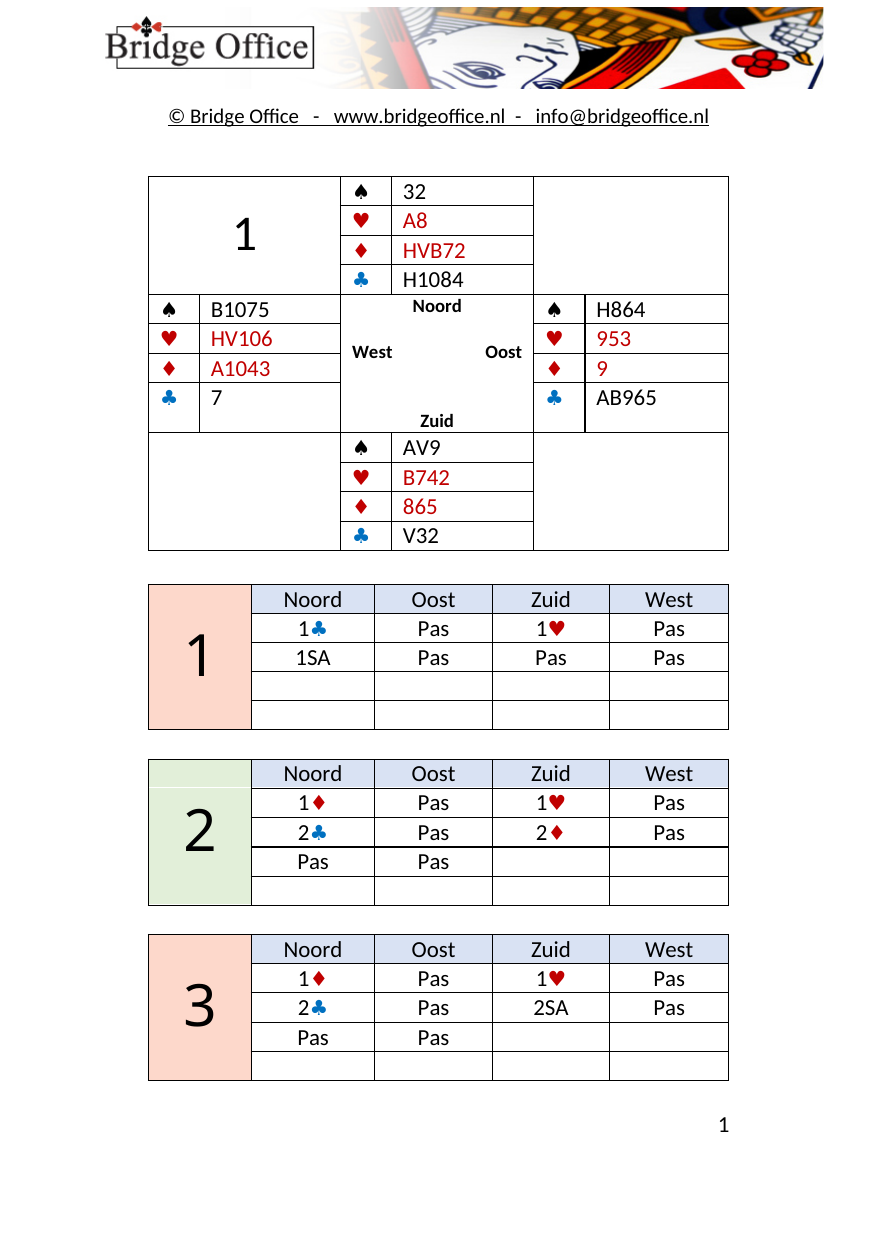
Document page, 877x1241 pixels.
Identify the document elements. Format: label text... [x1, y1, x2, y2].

table_cell [149, 700, 251, 729]
table_cell [610, 1023, 728, 1051]
table_cell B1075 [200, 295, 340, 323]
table_cell AB965 [586, 383, 728, 432]
table_cell 1♣ [252, 614, 374, 642]
table_cell 865 [392, 492, 533, 521]
table_cell [149, 433, 340, 550]
table_cell [252, 1052, 374, 1080]
table_cell [610, 848, 728, 876]
table_cell [534, 383, 584, 432]
table_cell Pas [375, 643, 492, 671]
table_cell [252, 877, 374, 904]
table_cell H1084 [392, 265, 533, 294]
table_cell 1SA [252, 643, 374, 671]
table_cell [375, 877, 492, 904]
table_header Zuid [493, 585, 609, 613]
table_cell 2♣ [252, 818, 374, 846]
table_cell 1♥ [493, 789, 609, 817]
table_cell Pas [375, 614, 492, 642]
table_header Noord [252, 760, 374, 787]
picture [78, 7, 824, 89]
table_cell [610, 1052, 728, 1080]
table_cell 2♣ [252, 993, 374, 1022]
table_cell [493, 877, 609, 904]
table_cell [493, 1052, 609, 1080]
table_cell Pas [493, 643, 609, 671]
table_cell 2 [149, 788, 251, 876]
table_cell Pas [375, 993, 492, 1022]
table_header [534, 177, 728, 294]
table_cell V32 [392, 522, 533, 550]
table_cell [341, 236, 391, 264]
table_cell Pas [610, 964, 728, 992]
table_cell [149, 295, 199, 323]
table_cell Pas [375, 789, 492, 817]
table_cell [149, 1051, 251, 1080]
table_cell A1043 [200, 354, 340, 382]
table_cell [149, 383, 199, 432]
table_header [341, 177, 391, 205]
table_cell Pas [375, 964, 492, 992]
table_cell [610, 701, 728, 729]
table_header [149, 585, 251, 613]
table_cell [375, 672, 492, 700]
table_header West [610, 585, 728, 613]
table_cell [375, 701, 492, 729]
table_header 1 [149, 177, 340, 294]
table_cell H864 [586, 295, 728, 323]
table_header Noord [252, 935, 374, 963]
table_cell HVB72 [392, 236, 533, 264]
table_cell 1 [149, 613, 251, 700]
table_cell [149, 876, 251, 904]
table_header Zuid [493, 760, 609, 787]
table_cell 1♥ [493, 614, 609, 642]
table_cell 9 [586, 354, 728, 382]
table_cell Pas [252, 848, 374, 876]
table_cell [610, 672, 728, 700]
table_cell 3 [149, 963, 251, 1051]
table_cell [341, 522, 391, 550]
table_cell [341, 265, 391, 294]
table_cell [493, 701, 609, 729]
table_cell HV106 [200, 324, 340, 353]
table_cell [149, 324, 199, 353]
table_header [149, 760, 251, 787]
table_cell Pas [610, 614, 728, 642]
table_cell [341, 492, 391, 521]
table_header [149, 935, 251, 963]
table_cell Pas [375, 818, 492, 846]
table_cell 2SA [493, 993, 609, 1022]
table_cell [493, 848, 609, 876]
table_cell [341, 433, 391, 462]
table_header Noord [252, 585, 374, 613]
table_cell 1♦ [252, 789, 374, 817]
table_cell Pas [375, 1023, 492, 1051]
table_cell [534, 295, 584, 323]
table_cell [534, 324, 584, 353]
table_cell [252, 672, 374, 700]
table_header West [610, 935, 728, 963]
table_header Oost [375, 935, 492, 963]
table_cell 953 [586, 324, 728, 353]
table_cell 7 [200, 383, 340, 432]
table_cell Pas [610, 789, 728, 817]
table_header Zuid [493, 935, 609, 963]
table_cell [252, 701, 374, 729]
table_header Oost [375, 760, 492, 787]
table_header West [610, 760, 728, 787]
table_cell [341, 463, 391, 491]
table_cell A8 [392, 206, 533, 235]
table_cell Pas [375, 848, 492, 876]
table_header 32 [392, 177, 533, 205]
table_cell [493, 672, 609, 700]
table_cell Pas [252, 1023, 374, 1051]
table_cell [149, 354, 199, 382]
table_cell B742 [392, 463, 533, 491]
table_cell [610, 877, 728, 904]
table_cell Pas [610, 643, 728, 671]
table_cell [534, 354, 584, 382]
table_cell Pas [610, 993, 728, 1022]
table_cell Noord West Oost Zuid [341, 295, 533, 432]
table_cell 2♦ [493, 818, 609, 846]
table_cell [493, 1023, 609, 1051]
table_cell 1♥ [493, 964, 609, 992]
table_header Oost [375, 585, 492, 613]
table_cell 1♦ [252, 964, 374, 992]
table_cell AV9 [392, 433, 533, 462]
table_cell [534, 433, 728, 550]
table_cell [375, 1052, 492, 1080]
table_cell [341, 206, 391, 235]
table_cell Pas [610, 818, 728, 846]
